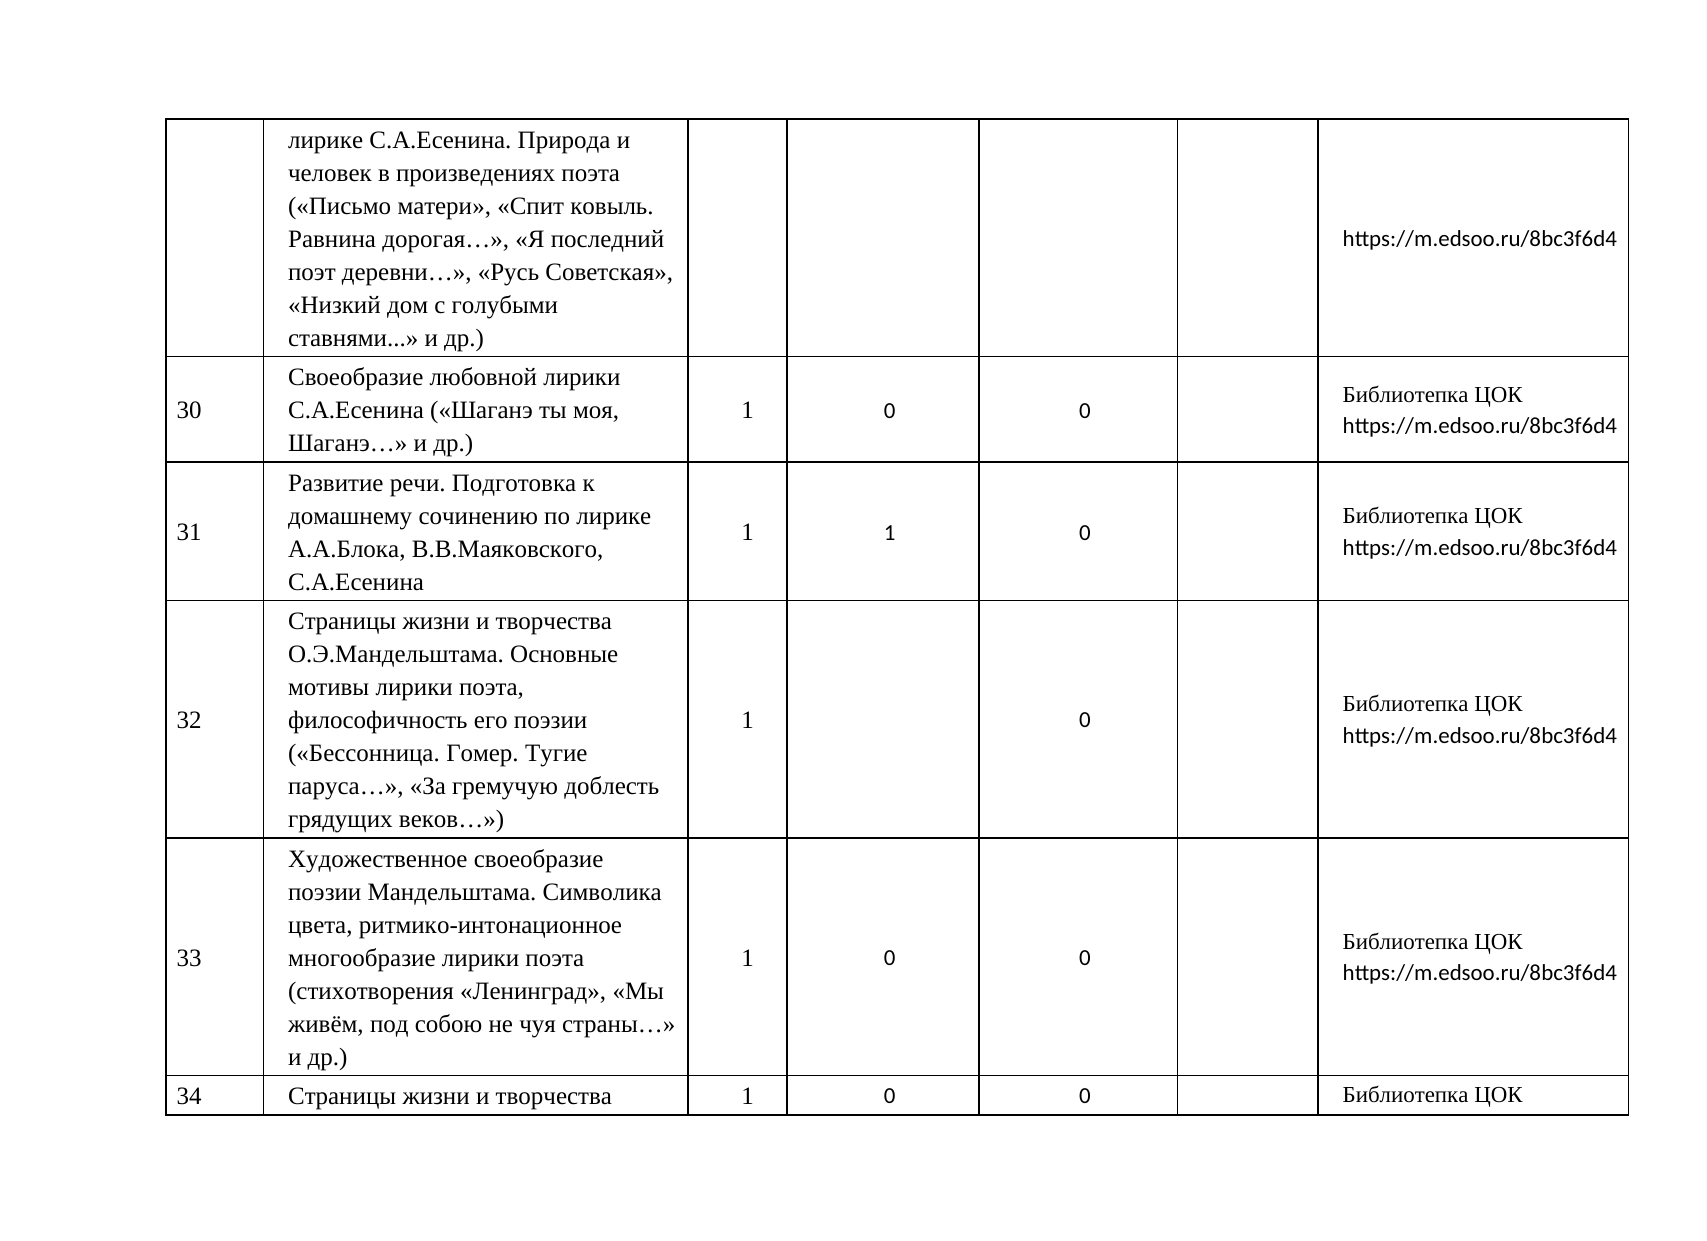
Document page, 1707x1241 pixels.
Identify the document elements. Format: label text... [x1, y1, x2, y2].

table_cell [1178, 463, 1317, 599]
table_cell 1 [689, 1076, 786, 1114]
table_cell 0 [980, 601, 1177, 837]
table_cell [1178, 1076, 1317, 1114]
table_cell 34 [167, 1076, 263, 1114]
table_cell [1178, 357, 1317, 461]
table_cell 31 [167, 463, 263, 599]
table_cell 33 [167, 839, 263, 1074]
table_cell Библиотепка ЦОК https://m.edsoo.ru/8bc3f6d4 [1319, 463, 1628, 599]
table_cell Развитие речи. Подготовка к домашнему сочинению по лирике А.А.Блока, В.В.Маяковского, С.А.Есенина [264, 463, 687, 599]
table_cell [264, 1076, 687, 1114]
table_cell Страницы жизни и творчества О.Э.Мандельштама. Основные мотивы лирики поэта, философичность его поэзии («Бессонница. Гомер. Тугие паруса…», «За гремучую доблесть грядущих веков…») [264, 601, 687, 837]
table_cell [788, 601, 978, 837]
table_cell 1 [689, 601, 786, 837]
table_cell 0 [980, 463, 1177, 599]
table_cell Библиотепка ЦОК https://m.edsoo.ru/8bc3f6d4 [1319, 839, 1628, 1074]
table_cell 0 [788, 839, 978, 1074]
table_cell 0 [788, 120, 978, 356]
table_cell 0 [788, 1076, 978, 1114]
table_cell 32 [167, 601, 263, 837]
table_cell Библиотепка ЦОК https://m.edsoo.ru/8bc3f6d4 [1319, 601, 1628, 837]
table_cell [1178, 601, 1317, 837]
table_cell [1178, 120, 1317, 356]
table_cell 1 [689, 839, 786, 1074]
table_cell Своеобразие любовной лирики С.А.Есенина («Шаганэ ты моя, Шаганэ…» и др.) [264, 357, 687, 461]
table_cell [1319, 120, 1628, 356]
table_cell 0 [980, 120, 1177, 356]
table_cell 0 [980, 1076, 1177, 1114]
table_cell 0 [980, 839, 1177, 1074]
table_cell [1319, 1076, 1628, 1114]
table_cell 30 [167, 357, 263, 461]
table_cell Художественное своеобразие поэзии Мандельштама. Символика цвета, ритмико-интонационное многообразие лирики поэта (стихотворения «Ленинград», «Мы живём, под собою не чуя страны…» и др.) [264, 839, 687, 1074]
table_cell 29 [167, 120, 263, 356]
table_cell 1 [689, 357, 786, 461]
table_cell Библиотепка ЦОК https://m.edsoo.ru/8bc3f6d4 [1319, 357, 1628, 461]
table_cell 1 [788, 463, 978, 599]
table_cell 1 [689, 463, 786, 599]
table_cell [1178, 839, 1317, 1074]
table_cell 0 [980, 357, 1177, 461]
table_cell 0 [788, 357, 978, 461]
table_cell 1 [689, 120, 786, 356]
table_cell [264, 120, 687, 356]
